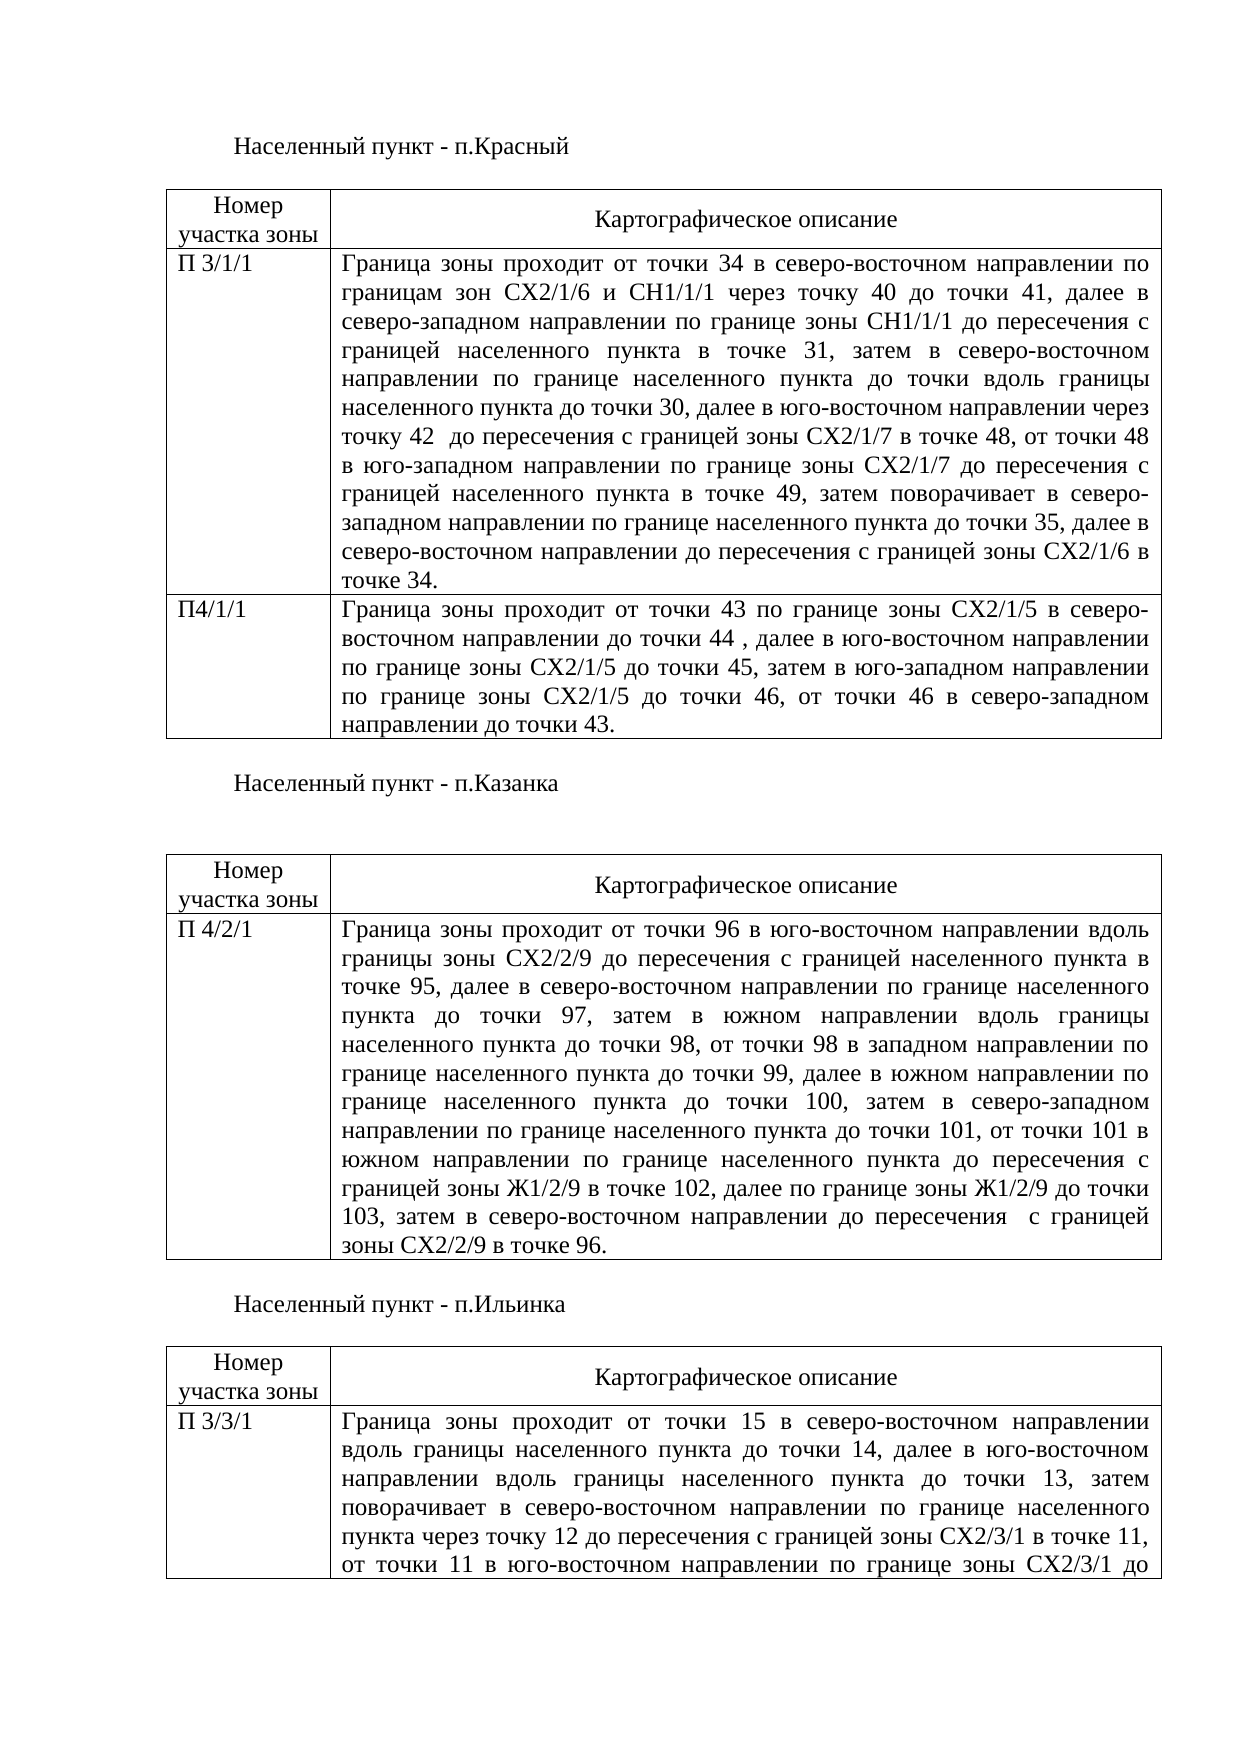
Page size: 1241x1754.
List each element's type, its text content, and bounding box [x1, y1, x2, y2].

text Населенный пункт - п.Ильинка [177, 1289, 1152, 1317]
table_header Картографическое описание [331, 190, 1161, 247]
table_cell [331, 1406, 1161, 1578]
table_cell П 3/1/1 [167, 249, 330, 593]
table_header Номер участка зоны [167, 190, 330, 247]
table_header Картографическое описание [331, 855, 1161, 913]
table_cell П4/1/1 [167, 595, 330, 738]
table_cell Граница зоны проходит от точки 43 по границе зоны СХ2/1/5 в северо-восточном направлении до точки 44 , далее в юго-восточном направлении по границе зоны СХ2/1/5 до точки 45, затем в юго-западном направлении по границе зоны СХ2/1/5 до точки 46, от точки 46 в северо-западном направлении до точки 43. [331, 595, 1161, 738]
text Населенный пункт - п.Казанка [177, 768, 1152, 797]
table_cell Граница зоны проходит от точки 34 в северо-восточном направлении по границам зон СХ2/1/6 и СН1/1/1 через точку 40 до точки 41, далее в северо-западном направлении по границе зоны СН1/1/1 до пересечения с границей населенного пункта в точке 31, затем в северо-восточном направлении по границе населенного пункта до точки вдоль границы населенного пункта до точки 30, далее в юго-восточном направлении через точку 42 до пересечения с границей зоны СХ2/1/7 в точке 48, от точки 48 в юго-западном направлении по границе зоны СХ2/1/7 до пересечения с границей населенного пункта в точке 49, затем поворачивает в северо-западном направлении по границе населенного пункта до точки 35, далее в северо-восточном направлении до пересечения с границей зоны СХ2/1/6 в точке 34. [331, 249, 1161, 593]
table_header Картографическое описание [331, 1347, 1161, 1405]
table_cell Граница зоны проходит от точки 96 в юго-восточном направлении вдоль границы зоны СХ2/2/9 до пересечения с границей населенного пункта в точке 95, далее в северо-восточном направлении по границе населенного пункта до точки 97, затем в южном направлении вдоль границы населенного пункта до точки 98, от точки 98 в западном направлении по границе населенного пункта до точки 99, далее в южном направлении по границе населенного пункта до точки 100, затем в северо-западном направлении по границе населенного пункта до точки 101, от точки 101 в южном направлении по границе населенного пункта до пересечения с границей зоны Ж1/2/9 в точке 102, далее по границе зоны Ж1/2/9 до точки 103, затем в северо-восточном направлении до пересечения с границей зоны СХ2/2/9 в точке 96. [331, 914, 1161, 1259]
text Населенный пункт - п.Красный [177, 131, 1152, 160]
table_header Номер участка зоны [167, 1347, 330, 1405]
table_cell П 4/2/1 [167, 914, 330, 1259]
table_header Номер участка зоны [167, 855, 330, 913]
table_cell П 3/3/1 [167, 1406, 330, 1578]
